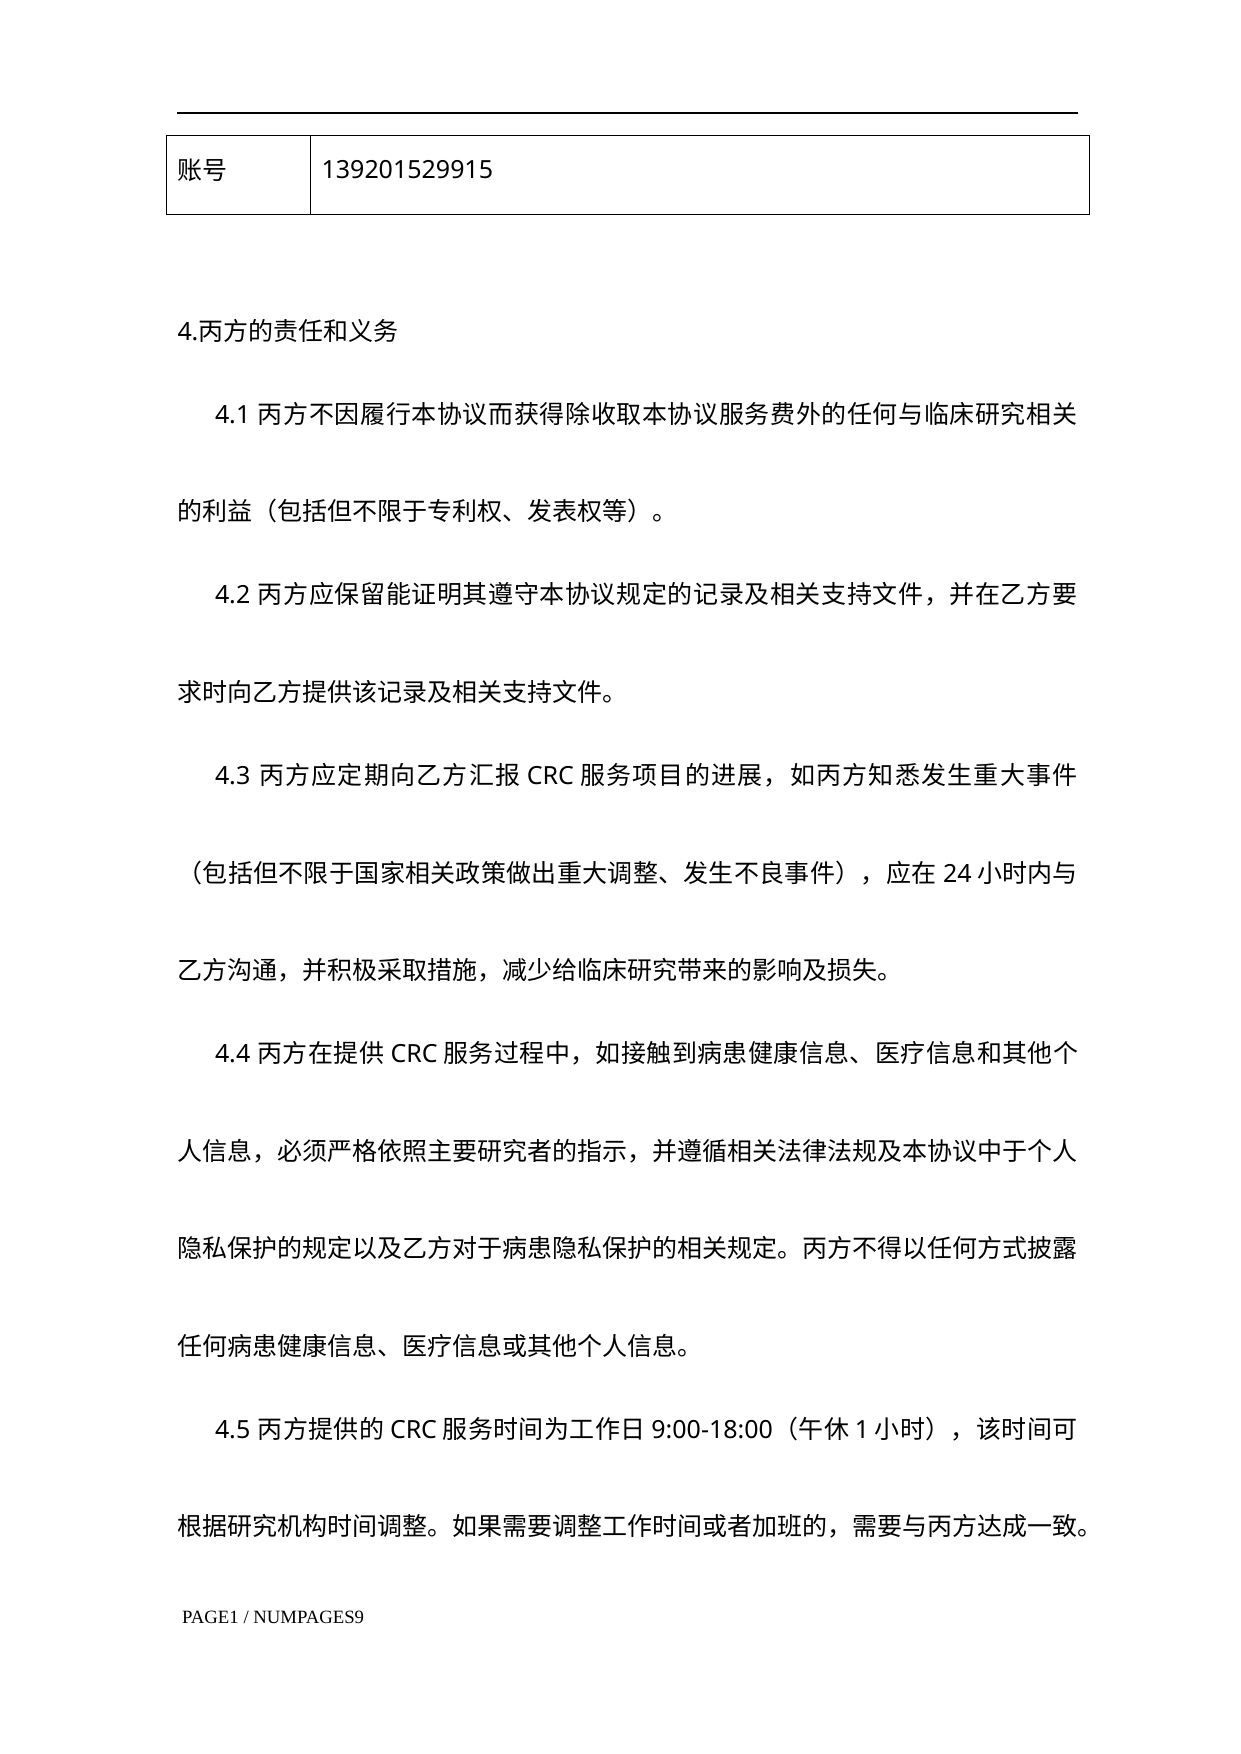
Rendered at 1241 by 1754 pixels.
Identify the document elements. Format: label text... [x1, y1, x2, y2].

text 4.3 丙方应定期向乙方汇报CRC服务项目的进展，如丙方知悉发生重大事件（包括但不限于国家相关政策做出重大调整、发生不良事件），应在24小时内与乙方沟通，并积极采取措施，减少给临床研究带来的影响及损失。 [177, 741, 1078, 1001]
text 4.1 丙方不因履行本协议而获得除收取本协议服务费外的任何与临床研究相关的利益（包括但不限于专利权、发表权等）。 [177, 380, 1078, 542]
text 4.4 丙方在提供 CRC服务过程中，如接触到病患健康信息、医疗信息和其他个人信息，必须严格依照主要研究者的指示，并遵循相关法律法规及本协议中于个人隐私保护的规定以及乙方对于病患隐私保护的相关规定。丙方不得以任何方式披露任何病患健康信息、医疗信息或其他个人信息。 [177, 1019, 1078, 1377]
table_cell 账号 [167, 136, 310, 214]
text 4.5 丙方提供的CRC服务时间为工作日9:00-18:00（午休1小时），该时间可根据研究机构时间调整。如果需要调整工作时间或者加班的，需要与丙方达成一致。 [177, 1395, 1078, 1557]
table_cell 139201529915 [311, 136, 1089, 214]
text 4.2 丙方应保留能证明其遵守本协议规定的记录及相关支持文件，并在乙方要求时向乙方提供该记录及相关支持文件。 [177, 561, 1078, 723]
text 4.丙方的责任和义务 [177, 297, 1078, 362]
